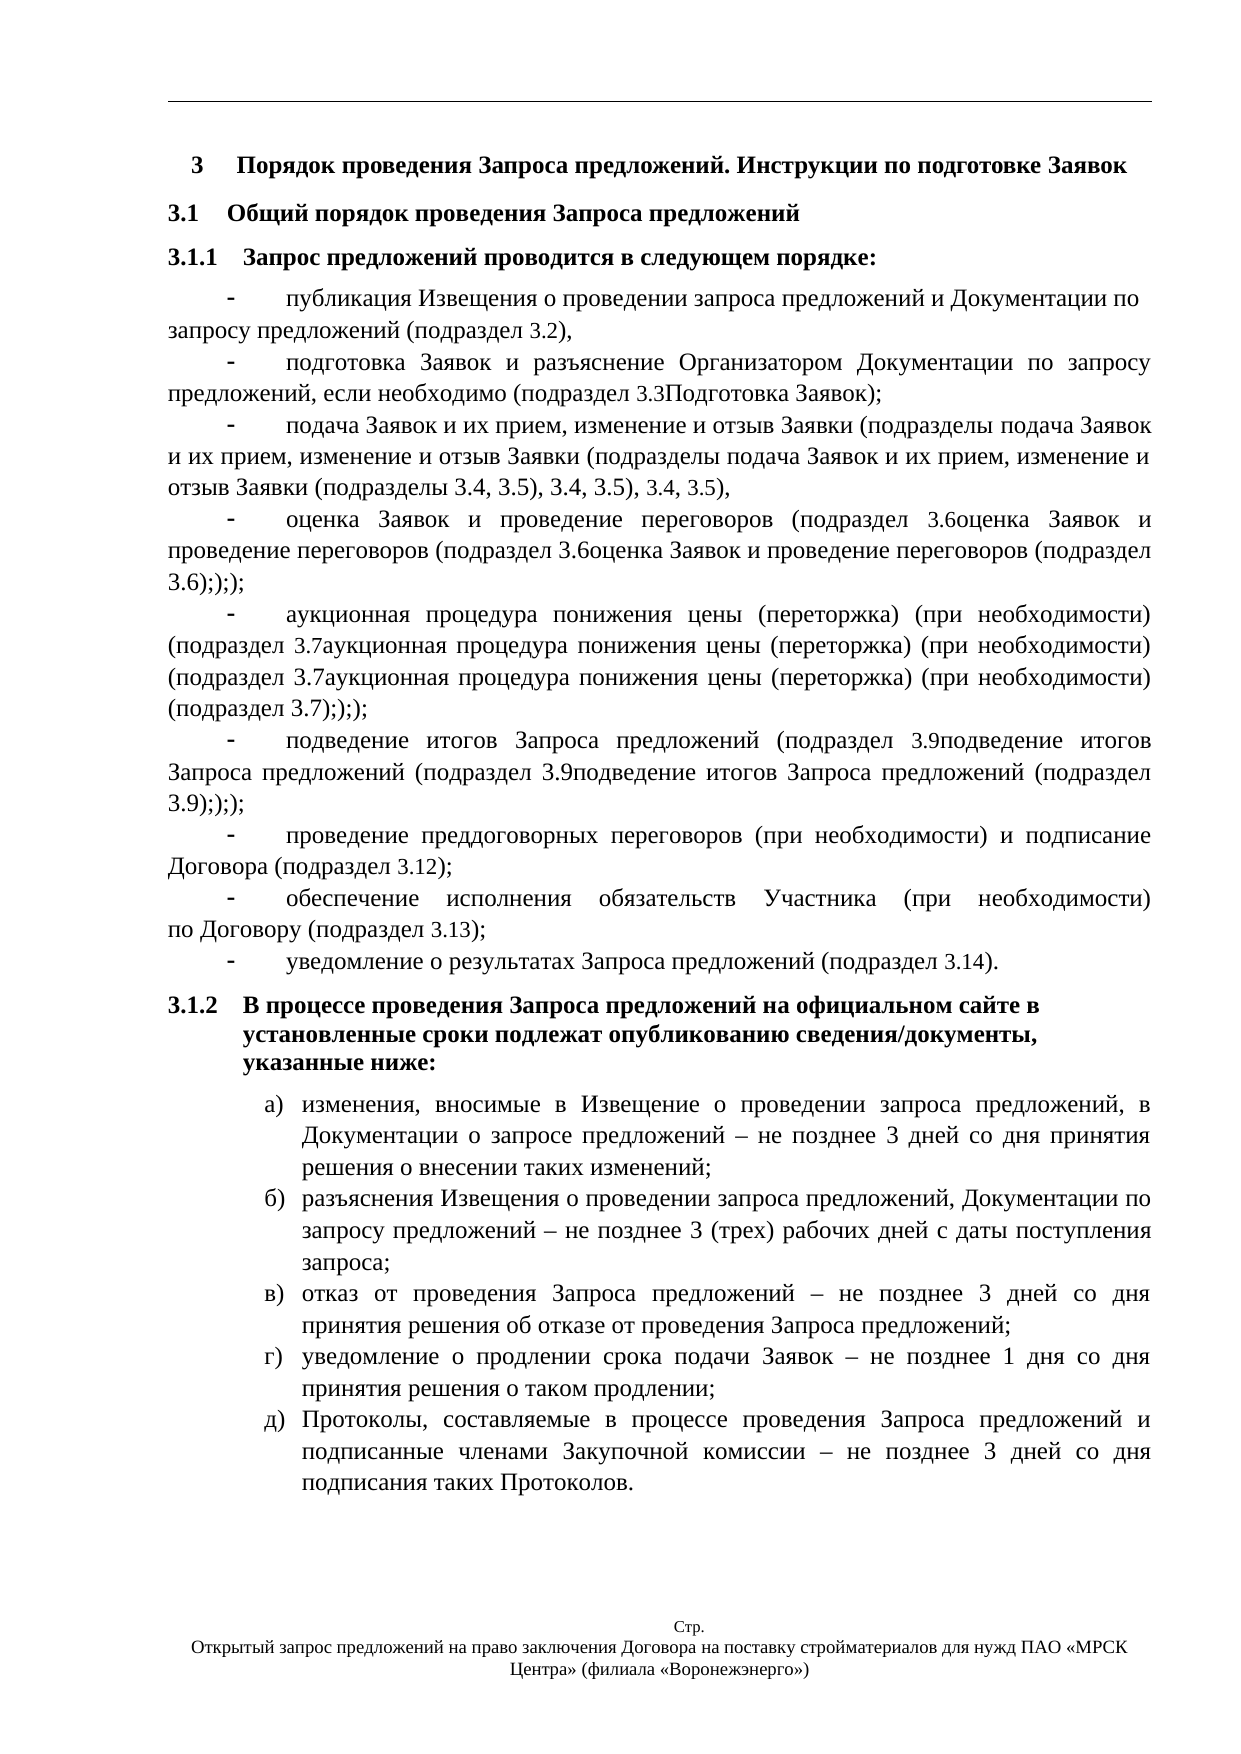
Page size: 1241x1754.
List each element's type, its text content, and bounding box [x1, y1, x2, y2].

list обеспечение исполнения обязательств Участника (при необходимости) по Договору (подраздел 3.13); [168, 883, 1152, 943]
list подведение итогов Запроса предложений (подраздел 3.9); [168, 725, 1152, 817]
list оценка Заявок и проведение переговоров (подраздел 3.6); [168, 504, 1152, 596]
list разъяснения Извещения о проведении запроса предложений, Документации по запросу предложений – не позднее 3 (трех) рабочих дней с даты поступления запроса; [264, 1183, 1152, 1275]
list аукционная процедура понижения цены (переторжка) (при необходимости) (подраздел 3.7); [168, 599, 1152, 722]
list подача Заявок и их прием, изменение и отзыв Заявки (подразделы 3.4, 3.5), [168, 410, 1152, 501]
list проведение преддоговорных переговоров (при необходимости) и подписание Договора (подраздел 3.12); [168, 820, 1152, 880]
subtitle Общий порядок проведения Запроса предложений [168, 198, 1152, 227]
list подготовка Заявок и разъяснение Организатором Документации по запросу предложений, если необходимо (подраздел 3.3); [168, 347, 1152, 407]
list Протоколы, составляемые в процессе проведения Запроса предложений и подписанные членами Закупочной комиссии – не позднее 3 дней со дня подписания таких Протоколов. [264, 1404, 1152, 1496]
subtitle Запрос предложений проводится в следующем порядке: [168, 242, 1152, 271]
list изменения, вносимые в Извещение о проведении запроса предложений, в Документации о запросе предложений – не позднее 3 дней со дня принятия решения о внесении таких изменений; [264, 1089, 1152, 1181]
subtitle Порядок проведения Запроса предложений. Инструкции по подготовке Заявок [166, 150, 1152, 179]
list отказ от проведения Запроса предложений – не позднее 3 дней со дня принятия решения об отказе от проведения Запроса предложений; [264, 1278, 1152, 1338]
list публикация Извещения о проведении запроса предложений и Документации по запросу предложений (подраздел 3.2), [168, 283, 1152, 344]
subtitle В процессе проведения Запроса предложений на официальном сайте в установленные сроки подлежат опубликованию сведения/документы, указанные ниже: [168, 990, 1152, 1076]
list уведомление о результатах Запроса предложений (подраздел 3.14). [168, 946, 1152, 975]
list уведомление о продлении срока подачи Заявок – не позднее 1 дня со дня принятия решения о таком продлении; [264, 1341, 1152, 1402]
